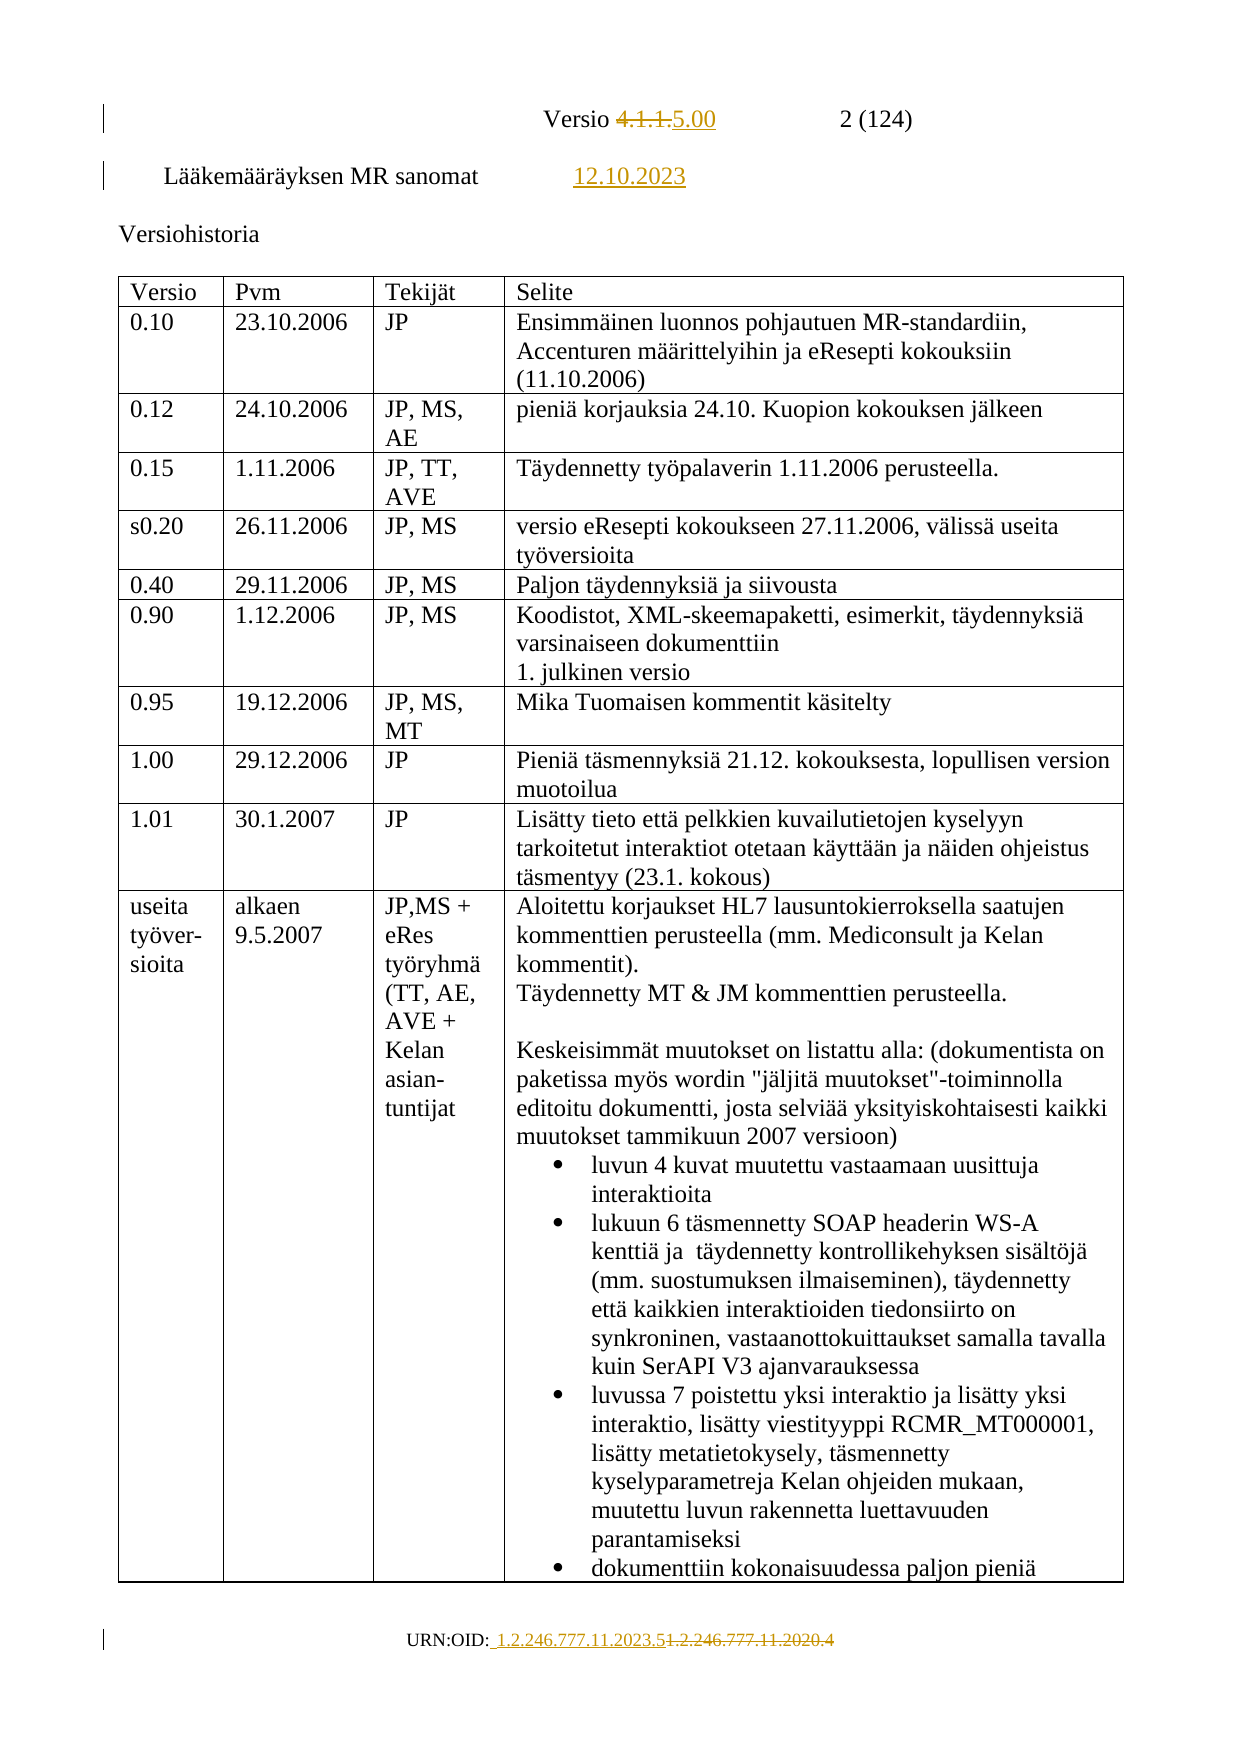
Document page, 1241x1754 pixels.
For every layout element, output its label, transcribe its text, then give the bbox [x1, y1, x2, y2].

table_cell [374, 891, 504, 1581]
table_cell 26.11.2006 [224, 511, 373, 569]
table_cell 0.90 [119, 600, 223, 686]
table_cell JP, TT, AVE [374, 453, 504, 510]
table_cell JP, MS, AE [374, 394, 504, 452]
table_cell Paljon täydennyksiä ja siivousta [505, 570, 1123, 599]
text Versiohistoria [118, 219, 1122, 247]
table_cell JP, MS [374, 570, 504, 599]
table_cell Mika Tuomaisen kommentit käsitelty [505, 687, 1123, 744]
table_cell 0.12 [119, 394, 223, 452]
table_cell JP, MS [374, 511, 504, 569]
table_cell 1.11.2006 [224, 453, 373, 510]
table_header Pvm [224, 277, 373, 306]
table_cell Pieniä täsmennyksiä 21.12. kokouksesta, lopullisen version muotoilua [505, 746, 1123, 803]
table_header Versio [119, 277, 223, 306]
table_cell versio eResepti kokoukseen 27.11.2006, välissä useita työversioita [505, 511, 1123, 569]
table_cell pieniä korjauksia 24.10. Kuopion kokouksen jälkeen [505, 394, 1123, 452]
table_cell Täydennetty työpalaverin 1.11.2006 perusteella. [505, 453, 1123, 510]
table_cell 0.40 [119, 570, 223, 599]
table_cell 0.15 [119, 453, 223, 510]
table_cell 1.01 [119, 804, 223, 890]
table_cell JP, MS, MT [374, 687, 504, 744]
table_cell JP [374, 307, 504, 393]
table_cell alkaen 9.5.2007 [224, 891, 373, 1581]
table_cell JP, MS [374, 600, 504, 686]
table_cell Ensimmäinen luonnos pohjautuen MR-standardiin, Accenturen määrittelyihin ja eResepti kokouksiin (11.10.2006) [505, 307, 1123, 393]
table_cell JP [374, 804, 504, 890]
table_cell 0.95 [119, 687, 223, 744]
table_cell Koodistot, XML-skeemapaketti, esimerkit, täydennyksiä varsinaiseen dokumenttiin 1. julkinen versio [505, 600, 1123, 686]
table_cell 30.1.2007 [224, 804, 373, 890]
table_cell s0.20 [119, 511, 223, 569]
table_header Selite [505, 277, 1123, 306]
table_cell 23.10.2006 [224, 307, 373, 393]
table_cell 1.12.2006 [224, 600, 373, 686]
table_cell 0.10 [119, 307, 223, 393]
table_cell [119, 891, 223, 1581]
table_cell 29.11.2006 [224, 570, 373, 599]
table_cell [505, 891, 1123, 1581]
table_cell 24.10.2006 [224, 394, 373, 452]
table_cell Lisätty tieto että pelkkien kuvailutietojen kyselyyn tarkoitetut interaktiot otetaan käyttään ja näiden ohjeistus täsmentyy (23.1. kokous) [505, 804, 1123, 890]
table_cell JP [374, 746, 504, 803]
table_header Tekijät [374, 277, 504, 306]
table_cell 19.12.2006 [224, 687, 373, 744]
table_cell 29.12.2006 [224, 746, 373, 803]
table_cell 1.00 [119, 746, 223, 803]
